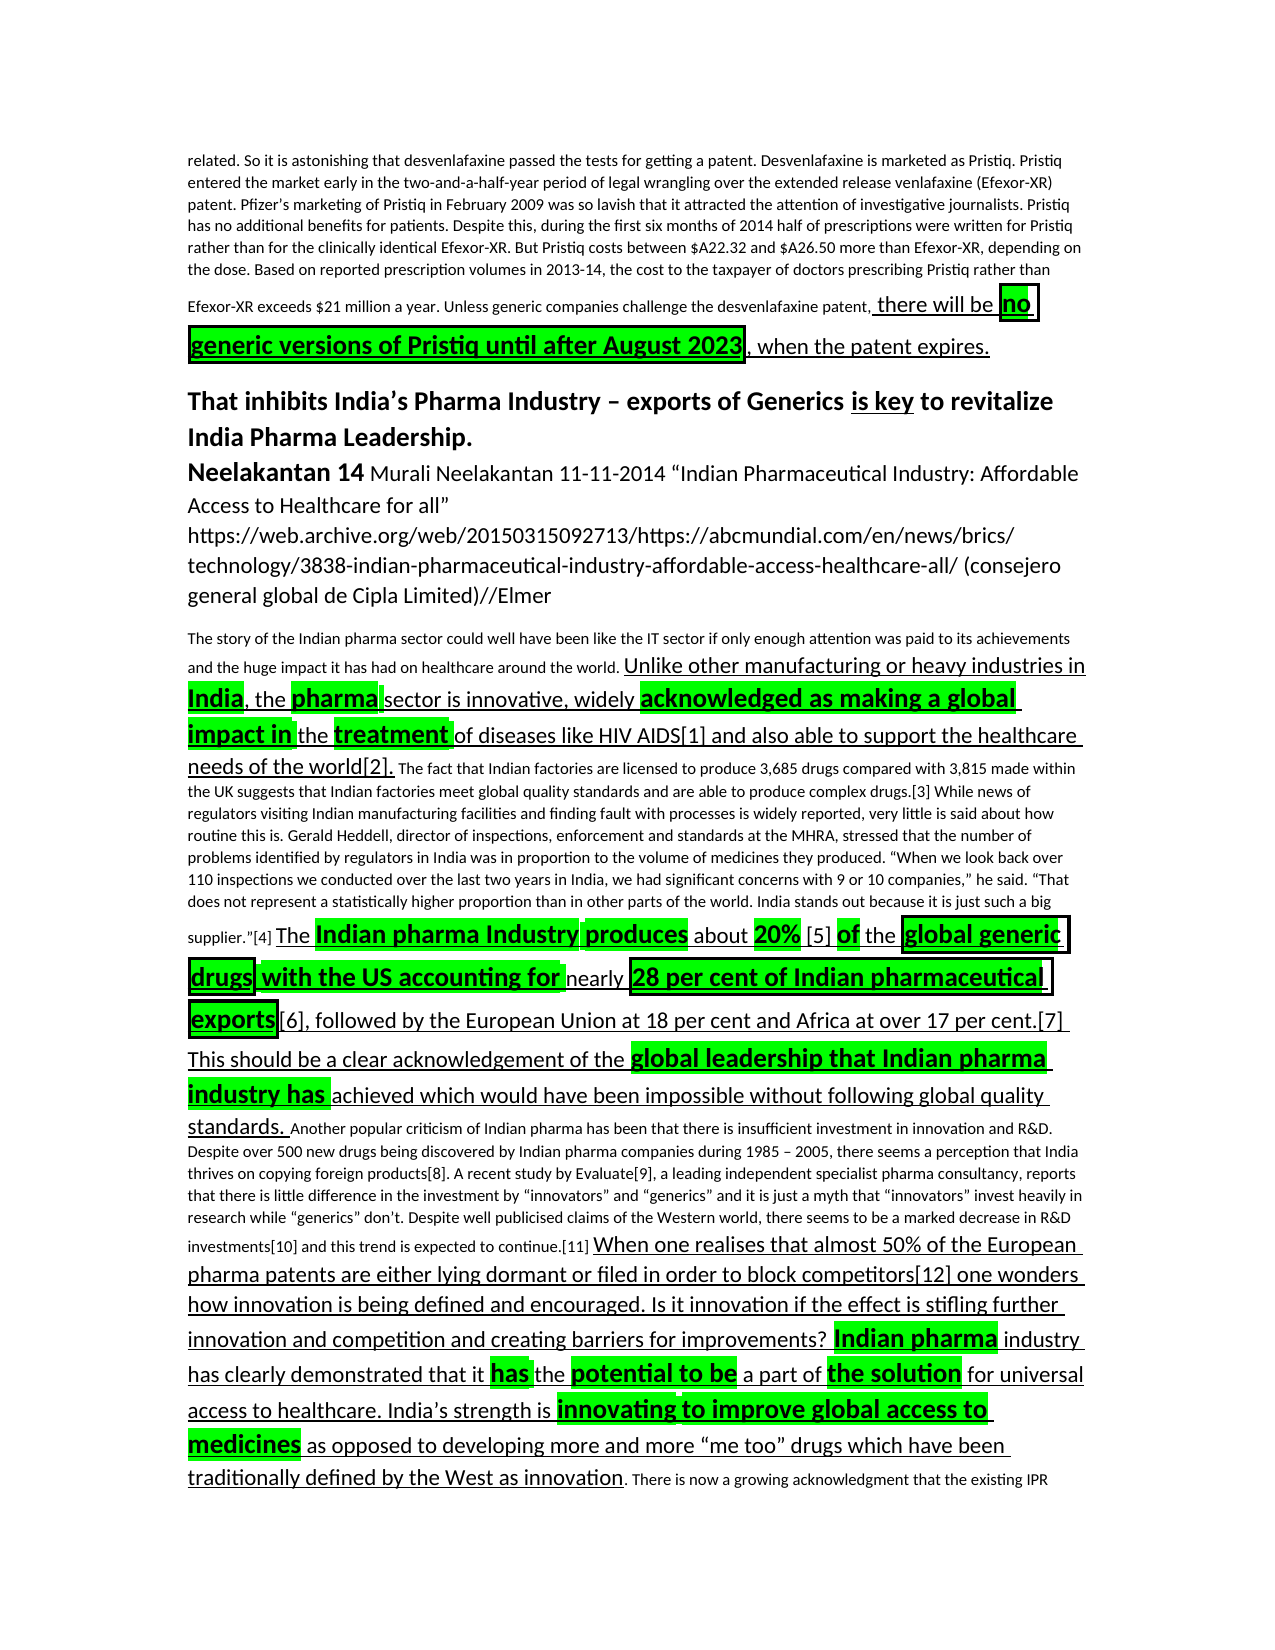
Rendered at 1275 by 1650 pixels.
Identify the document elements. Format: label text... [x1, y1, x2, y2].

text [187, 150, 1087, 364]
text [187, 628, 1087, 1491]
subtitle That inhibits India’s Pharma Industry – exports of Generics is key to revitalize India Pharma Leadership. [187, 384, 1087, 453]
text Neelakantan 14 Murali Neelakantan 11-11-2014 “Indian Pharmaceutical Industry: Affordable Access to Healthcare for all” https://web.archive.org/web/20150315092713/https://abcmundial.com/en/news/brics/technology/3838-indian-pharmaceutical-industry-affordable-access-healthcare-all/ (consejero general global de Cipla Limited)//Elmer [187, 456, 1087, 609]
